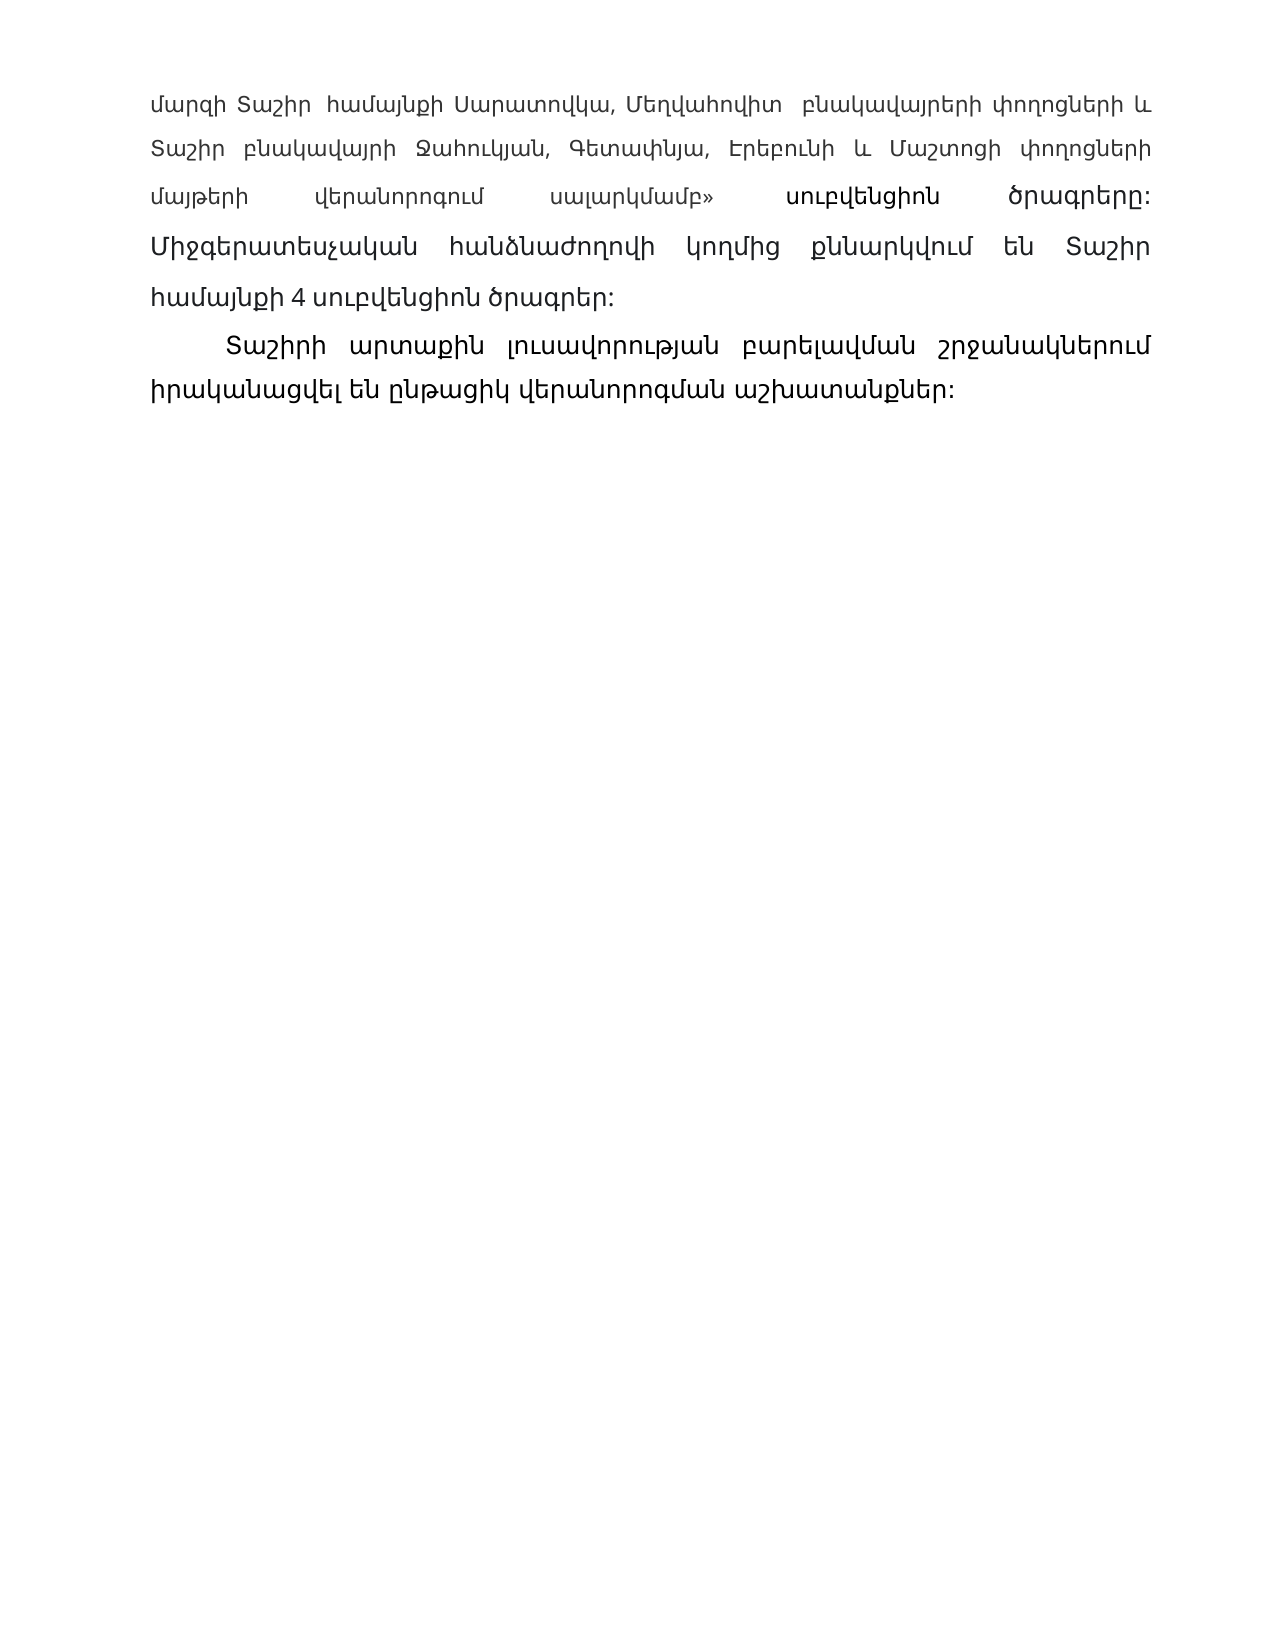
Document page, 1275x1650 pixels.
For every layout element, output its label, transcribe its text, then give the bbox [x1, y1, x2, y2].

text Տաշիրի արտաքին լուսավորության բարելավման շրջանակներում իրականացվել են ընթացիկ վերանորոգման աշխատանքներ: [150, 331, 1152, 404]
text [150, 89, 1152, 229]
